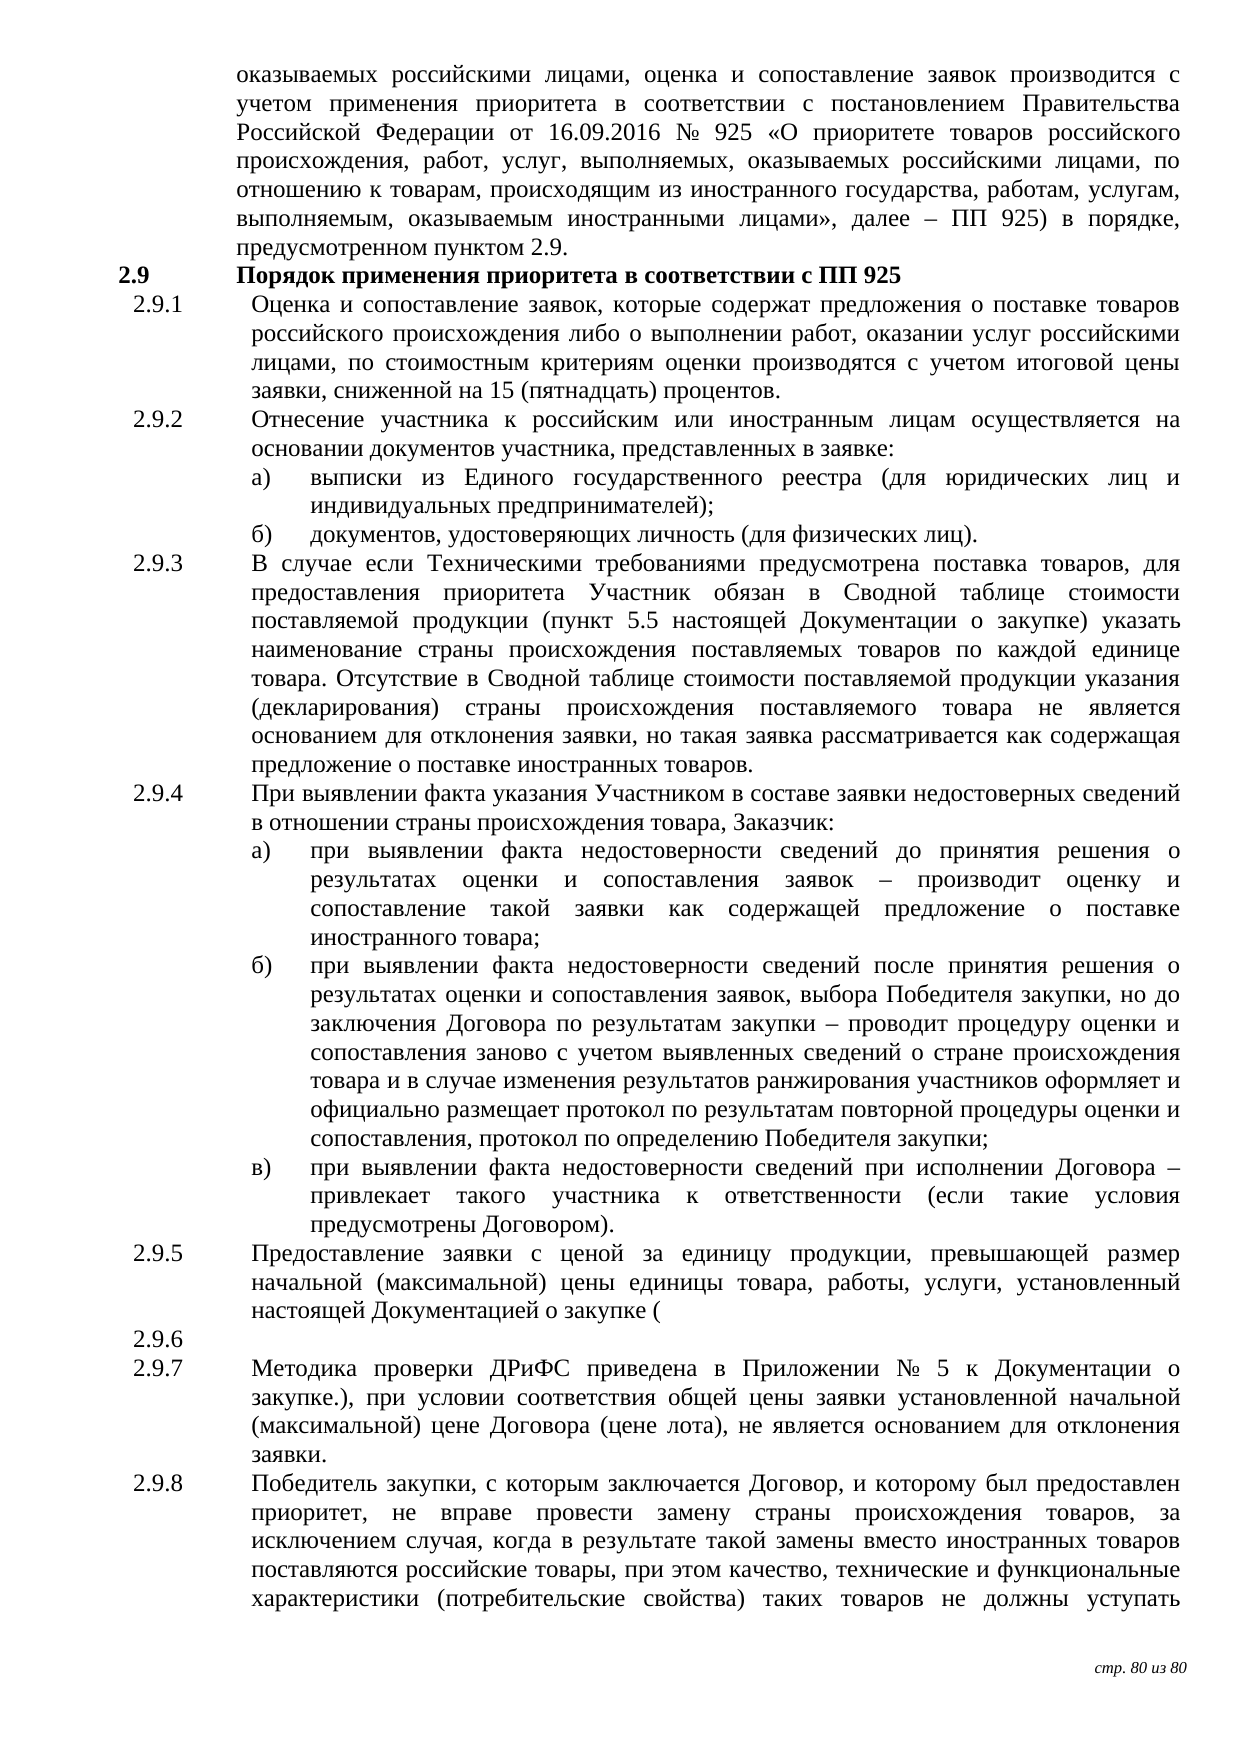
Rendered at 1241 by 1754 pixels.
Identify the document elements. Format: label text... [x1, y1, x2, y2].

list при выявлении факта недостоверности сведений после принятия решения о результатах оценки и сопоставления заявок, выбора Победителя закупки, но до заключения Договора по результатам закупки – проводит процедуру оценки и сопоставления заново с учетом выявленных сведений о стране происхождения товара и в случае изменения результатов ранжирования участников оформляет и официально размещает протокол по результатам повторной процедуры оценки и сопоставления, протокол по определению Победителя закупки; [251, 950, 1181, 1152]
list документов, удостоверяющих личность (для физических лиц). [251, 519, 1181, 548]
list В случае если Техническими требованиями предусмотрена поставка товаров, для предоставления приоритета Участник обязан в Сводной таблице стоимости поставляемой продукции (пункт 1.1 настоящей Документации о закупке) указать наименование страны происхождения поставляемых товаров по каждой единице товара. Отсутствие в Сводной таблице стоимости поставляемой продукции указания (декларирования) страны происхождения поставляемого товара не является основанием для отклонения заявки, но такая заявка рассматривается как содержащая предложение о поставке иностранных товаров. [133, 548, 1181, 778]
list Оценка и сопоставление заявок, которые содержат предложения о поставке товаров российского происхождения либо о выполнении работ, оказании услуг российскими лицами, по стоимостным критериям оценки производятся с учетом итоговой цены заявки, сниженной на 15 (пятнадцать) процентов. [133, 289, 1181, 404]
list Предоставление заявки с ценой за единицу продукции, превышающей размер начальной (максимальной) цены единицы товара, работы, услуги, установленный настоящей Документацией о закупке (Методика проверки ДРиФС приведена в Приложении № 5 к Документации о закупке. [133, 1238, 1181, 1324]
list при выявлении факта недостоверности сведений до принятия решения о результатах оценки и сопоставления заявок – производит оценку и сопоставление такой заявки как содержащей предложение о поставке иностранного товара; [251, 835, 1181, 950]
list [133, 1468, 1181, 1612]
list Приложение № 6 – Сведения о начальной (максимальной) цене единицы товара, работы, услуги), при условии соответствия общей цены заявки установленной начальной (максимальной) цене Договора (цене лота), не является основанием для отклонения заявки. [133, 1353, 1181, 1468]
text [118, 59, 1181, 260]
list при выявлении факта недостоверности сведений при исполнении Договора – привлекает такого участника к ответственности (если такие условия предусмотрены Договором). [251, 1152, 1181, 1238]
subtitle Порядок применения приоритета в соответствии с ПП 925 [118, 260, 1181, 289]
list выписки из Единого государственного реестра (для юридических лиц и индивидуальных предпринимателей); [251, 462, 1181, 519]
list Отнесение участника к российским или иностранным лицам осуществляется на основании документов участника, представленных в заявке: [133, 404, 1181, 462]
list При выявлении факта указания Участником в составе заявки недостоверных сведений в отношении страны происхождения товара, Заказчик: [133, 778, 1181, 835]
list В случае противоречия критериев отбора и/или ограничивающих факторов, установленных в Методике проверки ДРиФС и приложения №3 к Документации о закупке «Отборочные критерии оценки заявок», приоритет имеют сведения приложения №3 к Документации о закупке. [133, 1324, 1181, 1353]
